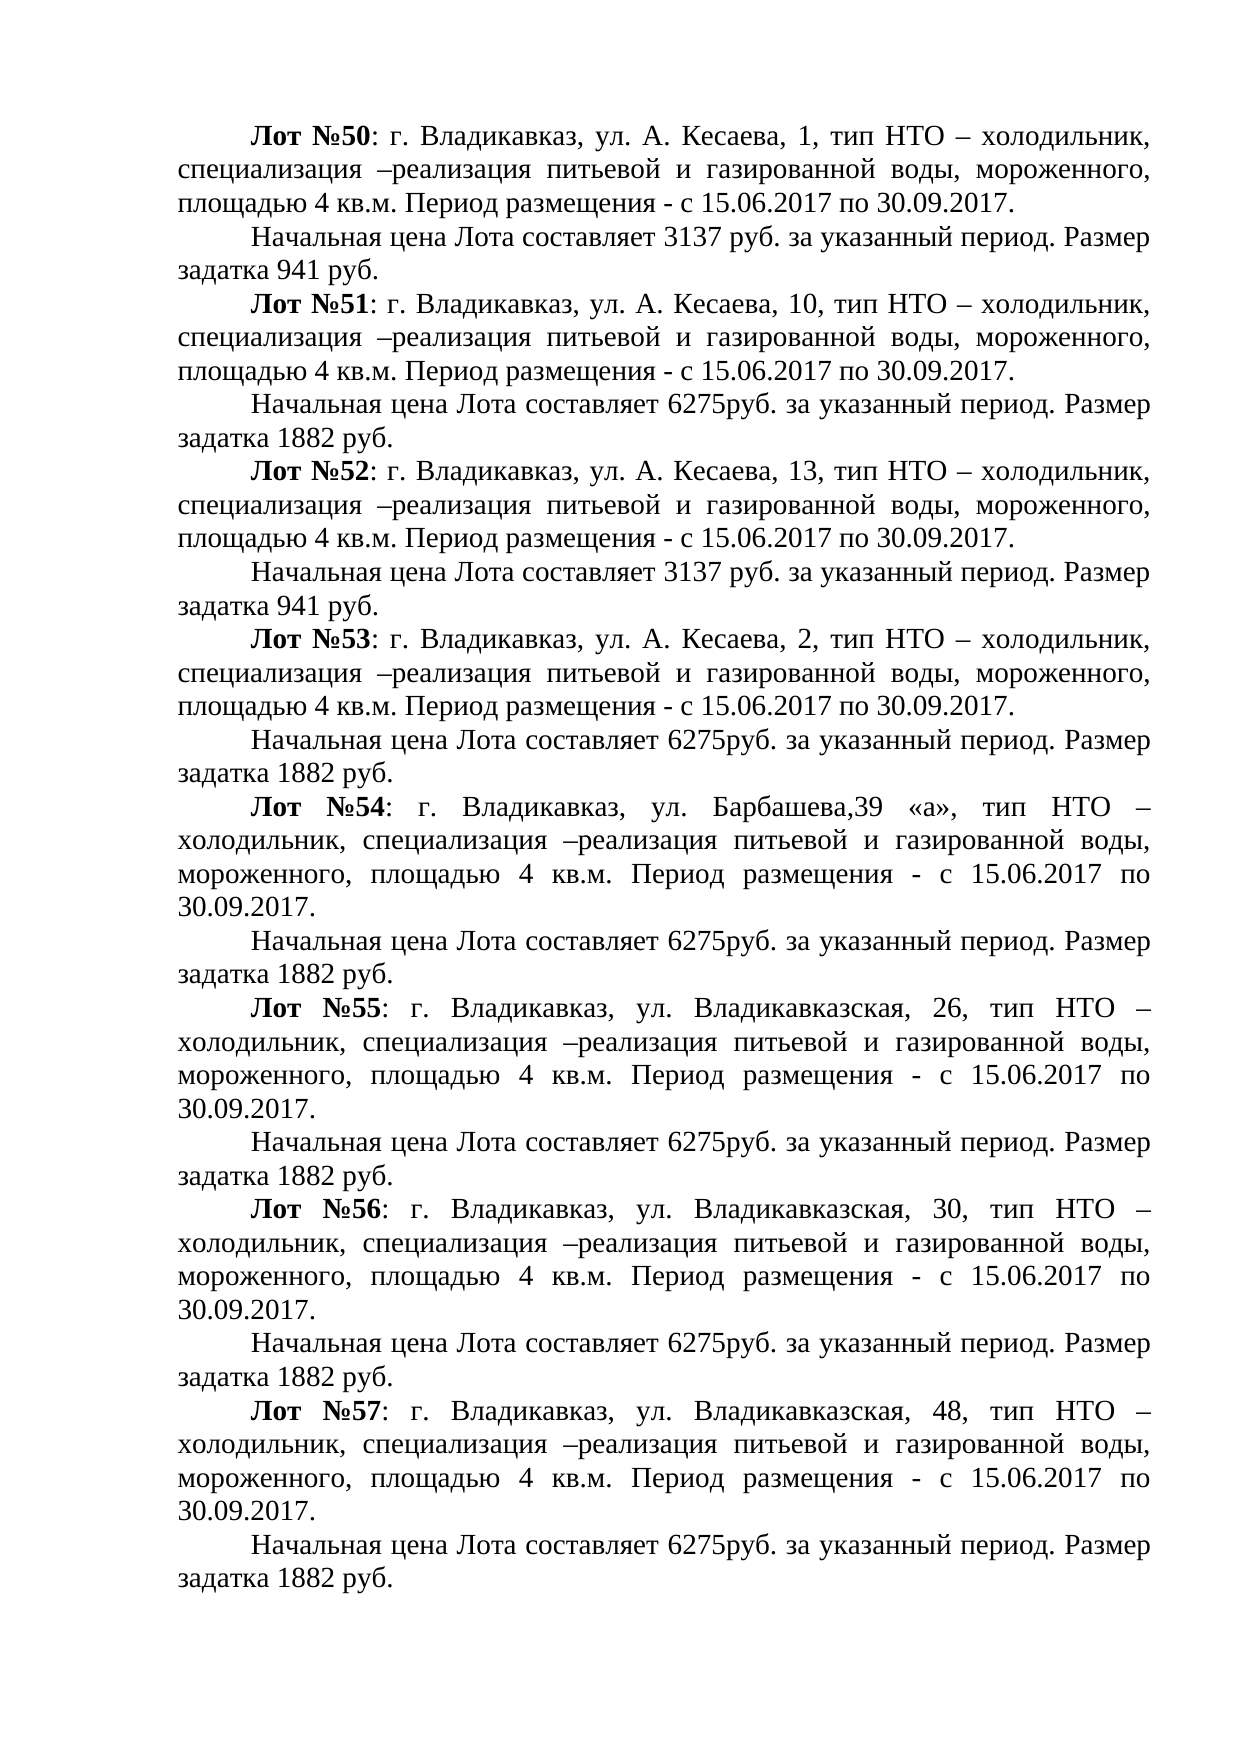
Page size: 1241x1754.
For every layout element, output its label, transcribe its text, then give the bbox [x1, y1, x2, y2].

text Начальная цена Лота составляет 6275руб. за указанный период. Размер задатка 1882 руб. [177, 1124, 1152, 1191]
text Лот №57: г. Владикавказ, ул. Владикавказская, 48, тип НТО – холодильник, специализация –реализация питьевой и газированной воды, мороженного, площадью 4 кв.м. Период размещения - с 15.06.2017 по 30.09.2017. [177, 1393, 1152, 1527]
text Начальная цена Лота составляет 3137 руб. за указанный период. Размер задатка 941 руб. [177, 554, 1152, 621]
text Начальная цена Лота составляет 6275руб. за указанный период. Размер задатка 1882 руб. [177, 722, 1152, 789]
text Начальная цена Лота составляет 3137 руб. за указанный период. Размер задатка 941 руб. [177, 219, 1152, 286]
text Лот №55: г. Владикавказ, ул. Владикавказская, 26, тип НТО – холодильник, специализация –реализация питьевой и газированной воды, мороженного, площадью 4 кв.м. Период размещения - с 15.06.2017 по 30.09.2017. [177, 990, 1152, 1124]
text Начальная цена Лота составляет 6275руб. за указанный период. Размер задатка 1882 руб. [177, 1527, 1152, 1594]
text Лот №52: г. Владикавказ, ул. А. Кесаева, 13, тип НТО – холодильник, специализация –реализация питьевой и газированной воды, мороженного, площадью 4 кв.м. Период размещения - с 15.06.2017 по 30.09.2017. [177, 453, 1152, 554]
text Лот №56: г. Владикавказ, ул. Владикавказская, 30, тип НТО – холодильник, специализация –реализация питьевой и газированной воды, мороженного, площадью 4 кв.м. Период размещения - с 15.06.2017 по 30.09.2017. [177, 1191, 1152, 1326]
text Лот №53: г. Владикавказ, ул. А. Кесаева, 2, тип НТО – холодильник, специализация –реализация питьевой и газированной воды, мороженного, площадью 4 кв.м. Период размещения - с 15.06.2017 по 30.09.2017. [177, 621, 1152, 722]
text Начальная цена Лота составляет 6275руб. за указанный период. Размер задатка 1882 руб. [177, 386, 1152, 453]
text Лот №50: г. Владикавказ, ул. А. Кесаева, 1, тип НТО – холодильник, специализация –реализация питьевой и газированной воды, мороженного, площадью 4 кв.м. Период размещения - с 15.06.2017 по 30.09.2017. [177, 118, 1152, 219]
text Лот №54: г. Владикавказ, ул. Барбашева,39 «а», тип НТО – холодильник, специализация –реализация питьевой и газированной воды, мороженного, площадью 4 кв.м. Период размещения - с 15.06.2017 по 30.09.2017. [177, 789, 1152, 923]
text Начальная цена Лота составляет 6275руб. за указанный период. Размер задатка 1882 руб. [177, 1326, 1152, 1393]
text Лот №51: г. Владикавказ, ул. А. Кесаева, 10, тип НТО – холодильник, специализация –реализация питьевой и газированной воды, мороженного, площадью 4 кв.м. Период размещения - с 15.06.2017 по 30.09.2017. [177, 286, 1152, 386]
text Начальная цена Лота составляет 6275руб. за указанный период. Размер задатка 1882 руб. [177, 923, 1152, 990]
